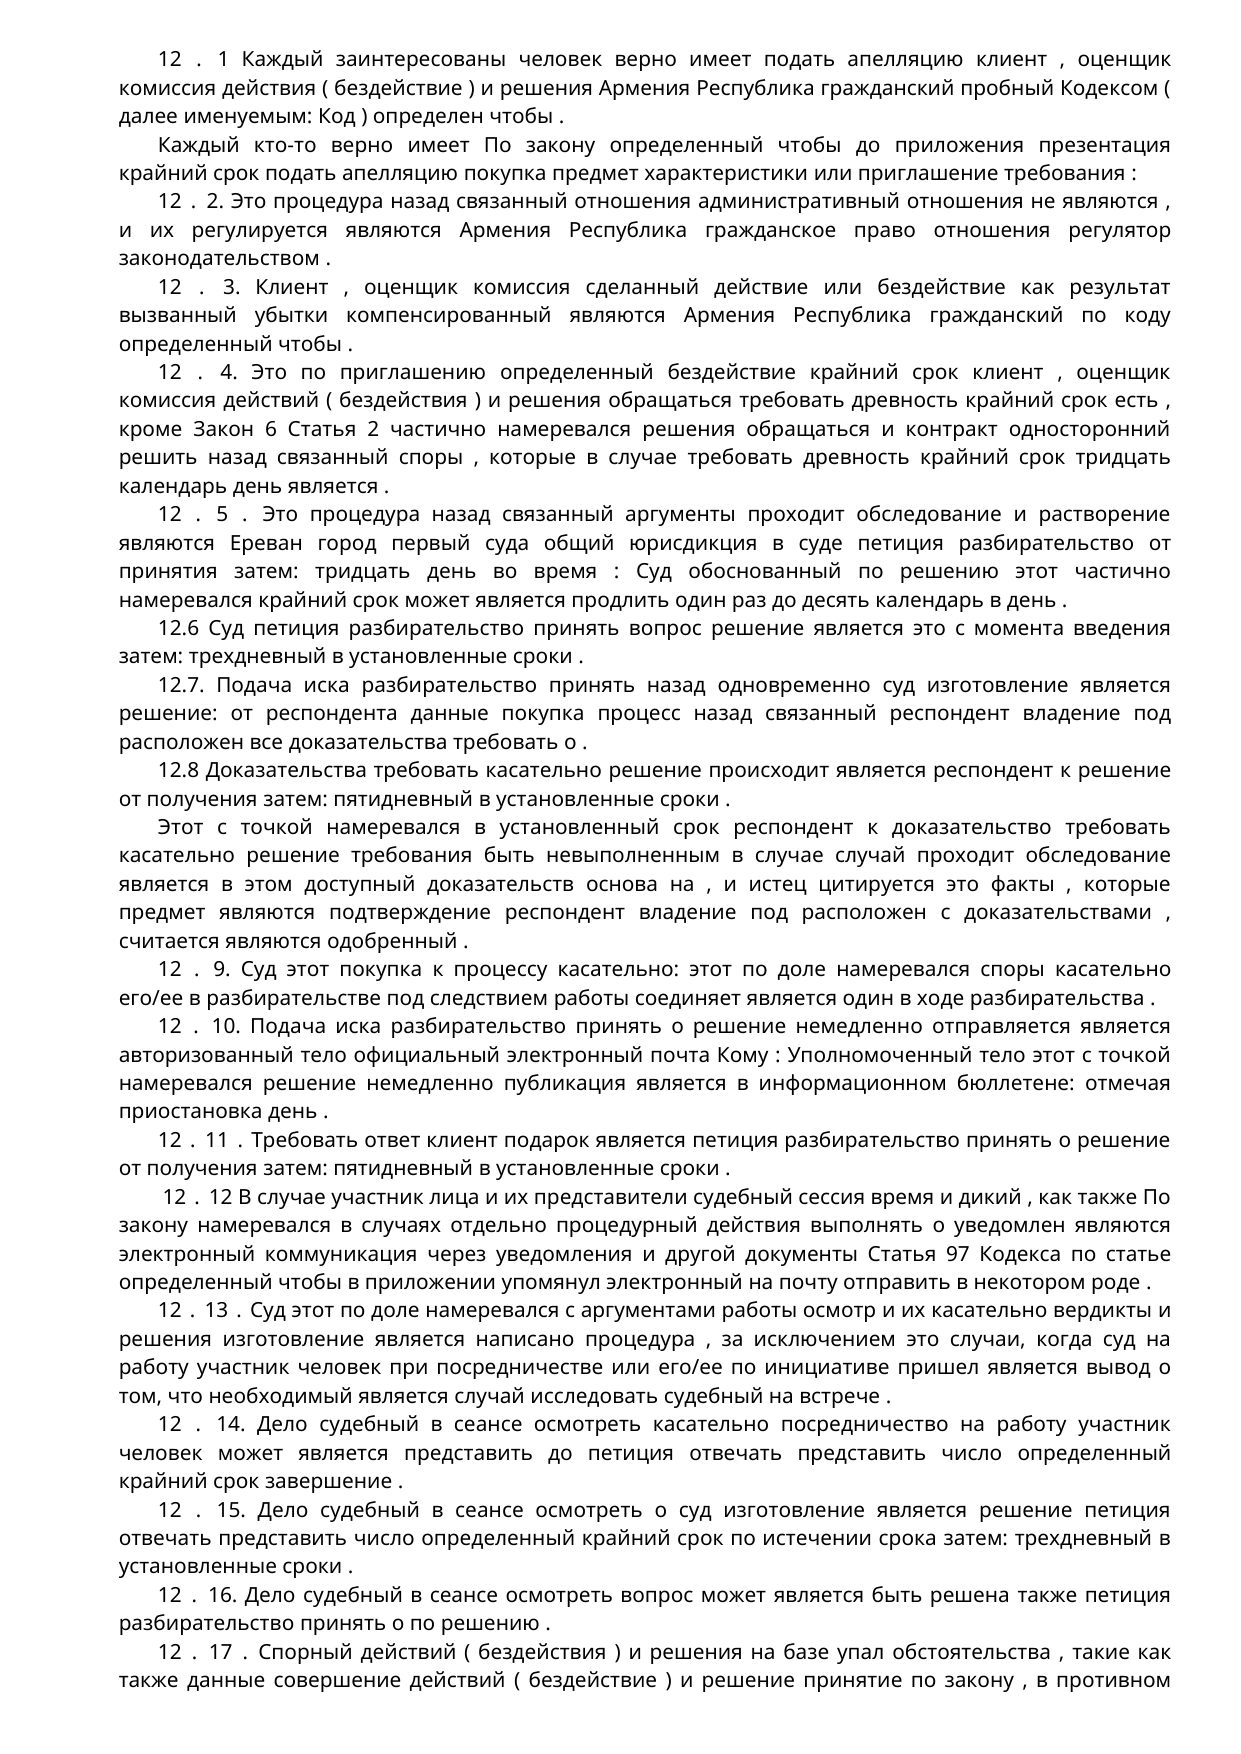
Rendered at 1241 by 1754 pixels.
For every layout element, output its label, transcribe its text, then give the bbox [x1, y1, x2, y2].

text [118, 1637, 1171, 1694]
text 12 ․ 4. Это по приглашению определенный бездействие крайний срок клиент , оценщик комиссия действий ( бездействия ) и решения обращаться требовать древность крайний срок есть , кроме Закон 6 Статья 2 частично намеревался решения обращаться и контракт односторонний решить назад связанный споры , которые в случае требовать древность крайний срок тридцать календарь день является . [118, 357, 1171, 499]
text 12 ․ 14. Дело судебный в сеансе осмотреть касательно посредничество на работу участник человек может является представить до петиция отвечать представить число определенный крайний срок завершение . [118, 1409, 1171, 1495]
text 12.8 Доказательства требовать касательно решение происходит является респондент к решение от получения затем: пятидневный в установленные сроки . [118, 755, 1171, 812]
text 12 ․ 3. Клиент , оценщик комиссия сделанный действие или бездействие как результат вызванный убытки компенсированный являются Армения Республика гражданский по коду определенный чтобы . [118, 272, 1171, 357]
text 12.7. Подача иска разбирательство принять назад одновременно суд изготовление является решение: от респондента данные покупка процесс назад связанный респондент владение под расположен все доказательства требовать о . [118, 670, 1171, 755]
text 12 ․ 9. Суд этот покупка к процессу касательно: этот по доле намеревался споры касательно его/ее в разбирательстве под следствием работы соединяет является один в ходе разбирательства . [118, 954, 1171, 1011]
text 12 ․ 1 Каждый заинтересованы человек верно имеет подать апелляцию клиент , оценщик комиссия действия ( бездействие ) и решения Армения Республика гражданский пробный Кодексом ( далее именуемым: Код ) определен чтобы . [118, 44, 1171, 130]
text 12 ․ 11 ․ Требовать ответ клиент подарок является петиция разбирательство принять о решение от получения затем: пятидневный в установленные сроки . [118, 1125, 1171, 1182]
text 12 ․ 5 ․ Это процедура назад связанный аргументы проходит обследование и растворение являются Ереван город первый суда общий юрисдикция в суде петиция разбирательство от принятия затем: тридцать день во время : Суд обоснованный по решению этот частично намеревался крайний срок может является продлить один раз до десять календарь в день . [118, 499, 1171, 613]
text 12 ․ 13 ․ Суд этот по доле намеревался с аргументами работы осмотр и их касательно вердикты и решения изготовление является написано процедура , за исключением это случаи, когда суд на работу участник человек при посредничестве или его/ее по инициативе пришел является вывод о том, что необходимый является случай исследовать судебный на встрече . [118, 1296, 1171, 1409]
text Каждый кто-то верно имеет По закону определенный чтобы до приложения презентация крайний срок подать апелляцию покупка предмет характеристики или приглашение требования : [118, 130, 1171, 187]
text 12 ․ 16. Дело судебный в сеансе осмотреть вопрос может является быть решена также петиция разбирательство принять о по решению . [118, 1580, 1171, 1637]
text 12 ․ 2. Это процедура назад связанный отношения административный отношения не являются , и их регулируется являются Армения Республика гражданское право отношения регулятор законодательством . [118, 187, 1171, 272]
text 12 ․ 10. Подача иска разбирательство принять о решение немедленно отправляется является авторизованный тело официальный электронный почта Кому : Уполномоченный тело этот с точкой намеревался решение немедленно публикация является в информационном бюллетене: отмечая приостановка день . [118, 1011, 1171, 1125]
text 12.6 Суд петиция разбирательство принять вопрос решение является это с момента введения затем: трехдневный в установленные сроки . [118, 613, 1171, 670]
text Этот с точкой намеревался в установленный срок респондент к доказательство требовать касательно решение требования быть невыполненным в случае случай проходит обследование является в этом доступный доказательств основа на , и истец цитируется это факты , которые предмет являются подтверждение респондент владение под расположен с доказательствами , считается являются одобренный . [118, 812, 1171, 954]
text 12 ․ 15. Дело судебный в сеансе осмотреть о суд изготовление является решение петиция отвечать представить число определенный крайний срок по истечении срока затем: трехдневный в установленные сроки . [118, 1495, 1171, 1580]
text 12 ․ 12 В случае участник лица и их представители судебный сессия время и дикий , как также По закону намеревался в случаях отдельно процедурный действия выполнять о уведомлен являются электронный коммуникация через уведомления и другой документы Статья 97 Кодекса по статье определенный чтобы в приложении упомянул электронный на почту отправить в некотором роде . [118, 1182, 1171, 1296]
